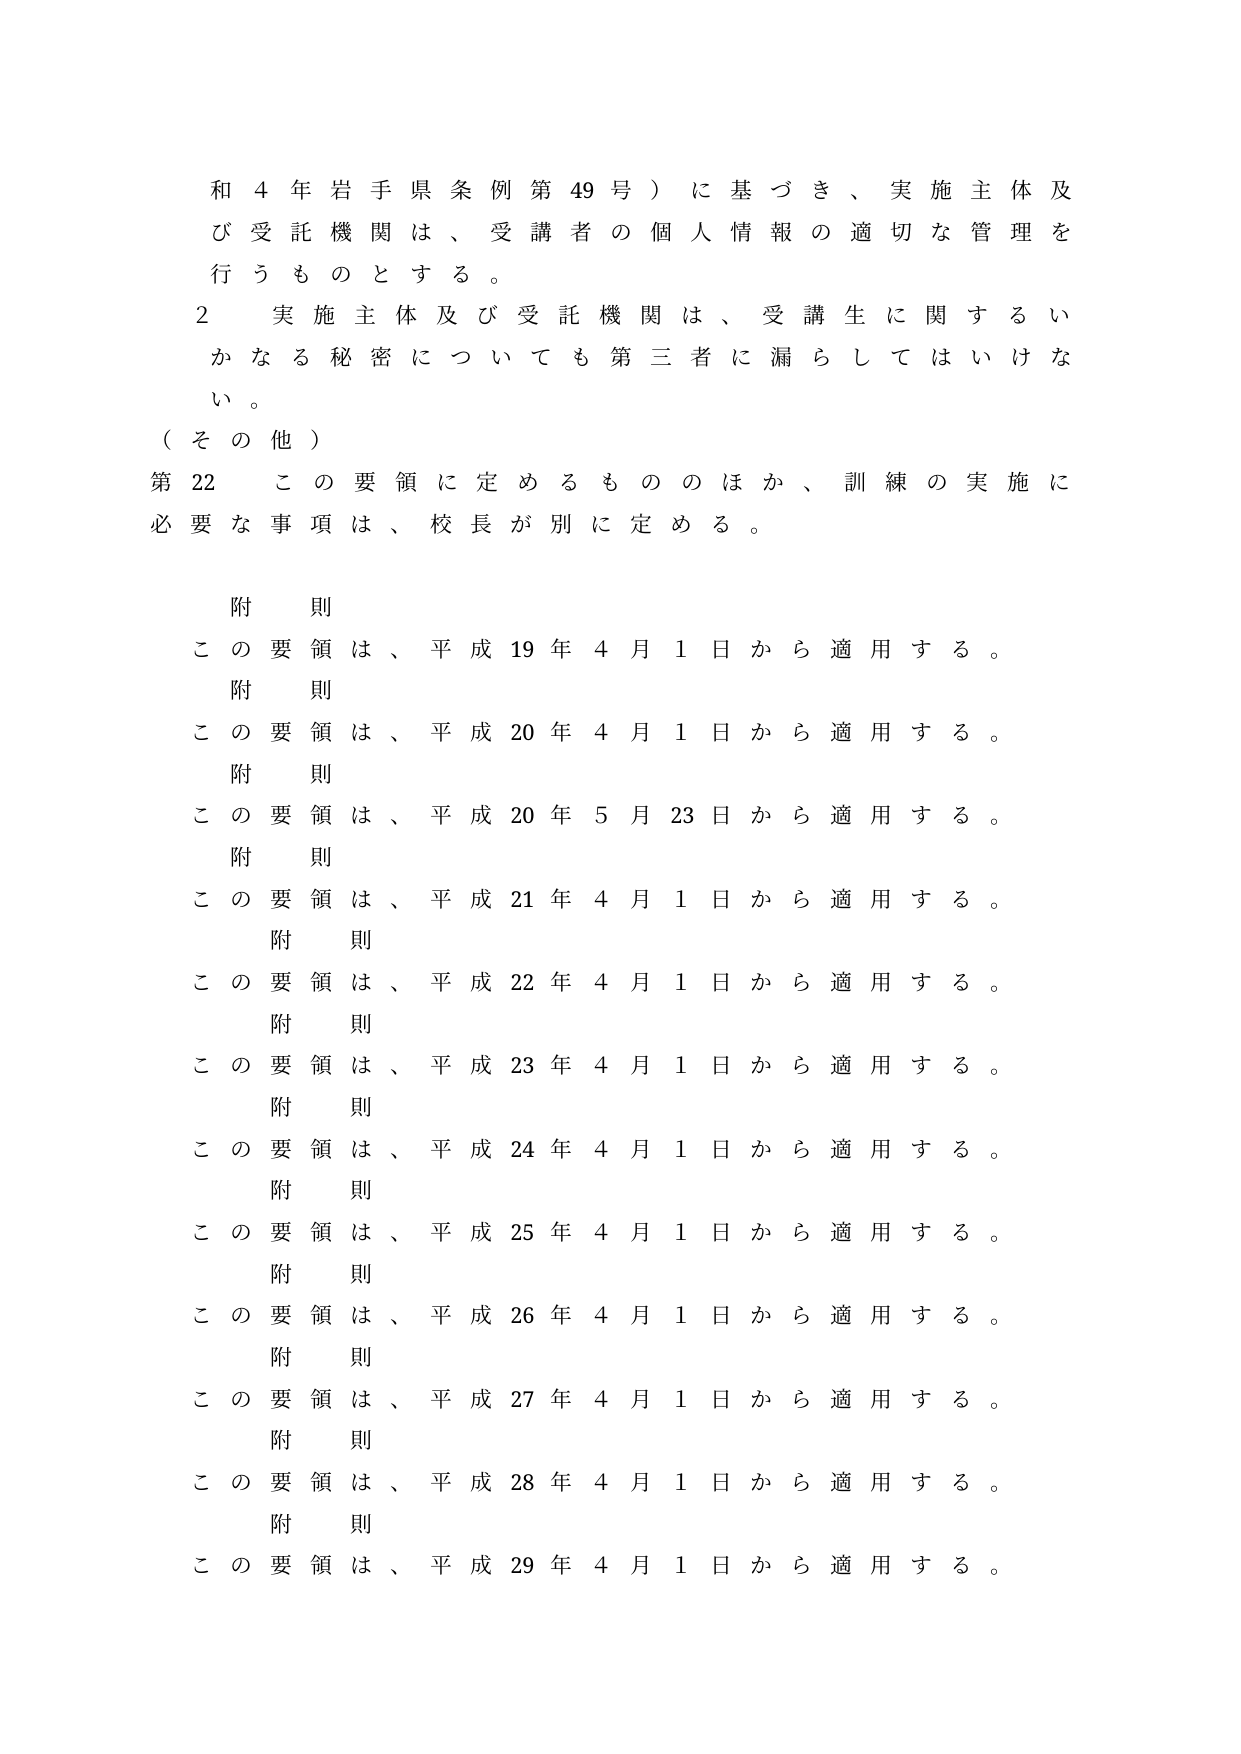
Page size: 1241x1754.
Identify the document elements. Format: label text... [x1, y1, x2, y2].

text 第22 この要領に定めるもののほか、訓練の実施に必要な事項は、校長が別に定める。 [150, 460, 1090, 544]
text 附 則 [150, 669, 1090, 710]
text この要領は、平成27年４月１日から適用する。 [150, 1377, 1090, 1419]
text 附 則 [150, 1169, 1090, 1210]
text この要領は、平成25年４月１日から適用する。 [150, 1210, 1090, 1252]
text （その他） [150, 419, 1090, 460]
text 附 則 [150, 1002, 1090, 1044]
text 附 則 [150, 585, 1090, 627]
text この要領は、平成29年４月１日から適用する。 [150, 1544, 1090, 1585]
text この要領は、平成20年４月１日から適用する。 [150, 710, 1090, 752]
text この要領は、平成21年４月１日から適用する。 [150, 877, 1090, 919]
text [150, 169, 1090, 294]
text この要領は、平成20年５月23日から適用する。 [150, 794, 1090, 835]
text 附 則 [150, 919, 1090, 960]
text 附 則 [150, 1252, 1090, 1294]
text この要領は、平成26年４月１日から適用する。 [150, 1294, 1090, 1335]
text ２ 実施主体及び受託機関は、受講生に関するいかなる秘密についても第三者に漏らしてはいけない。 [150, 294, 1090, 419]
text 附 則 [150, 1419, 1090, 1460]
text この要領は、平成23年４月１日から適用する。 [150, 1044, 1090, 1085]
text 附 則 [150, 835, 1090, 877]
text この要領は、平成19年４月１日から適用する。 [150, 627, 1090, 669]
text この要領は、平成24年４月１日から適用する。 [150, 1127, 1090, 1169]
text この要領は、平成28年４月１日から適用する。 [150, 1460, 1090, 1502]
text 附 則 [150, 1335, 1090, 1377]
text 附 則 [150, 1502, 1090, 1544]
text 附 則 [150, 752, 1090, 794]
text この要領は、平成22年４月１日から適用する。 [150, 960, 1090, 1002]
text 附 則 [150, 1085, 1090, 1127]
